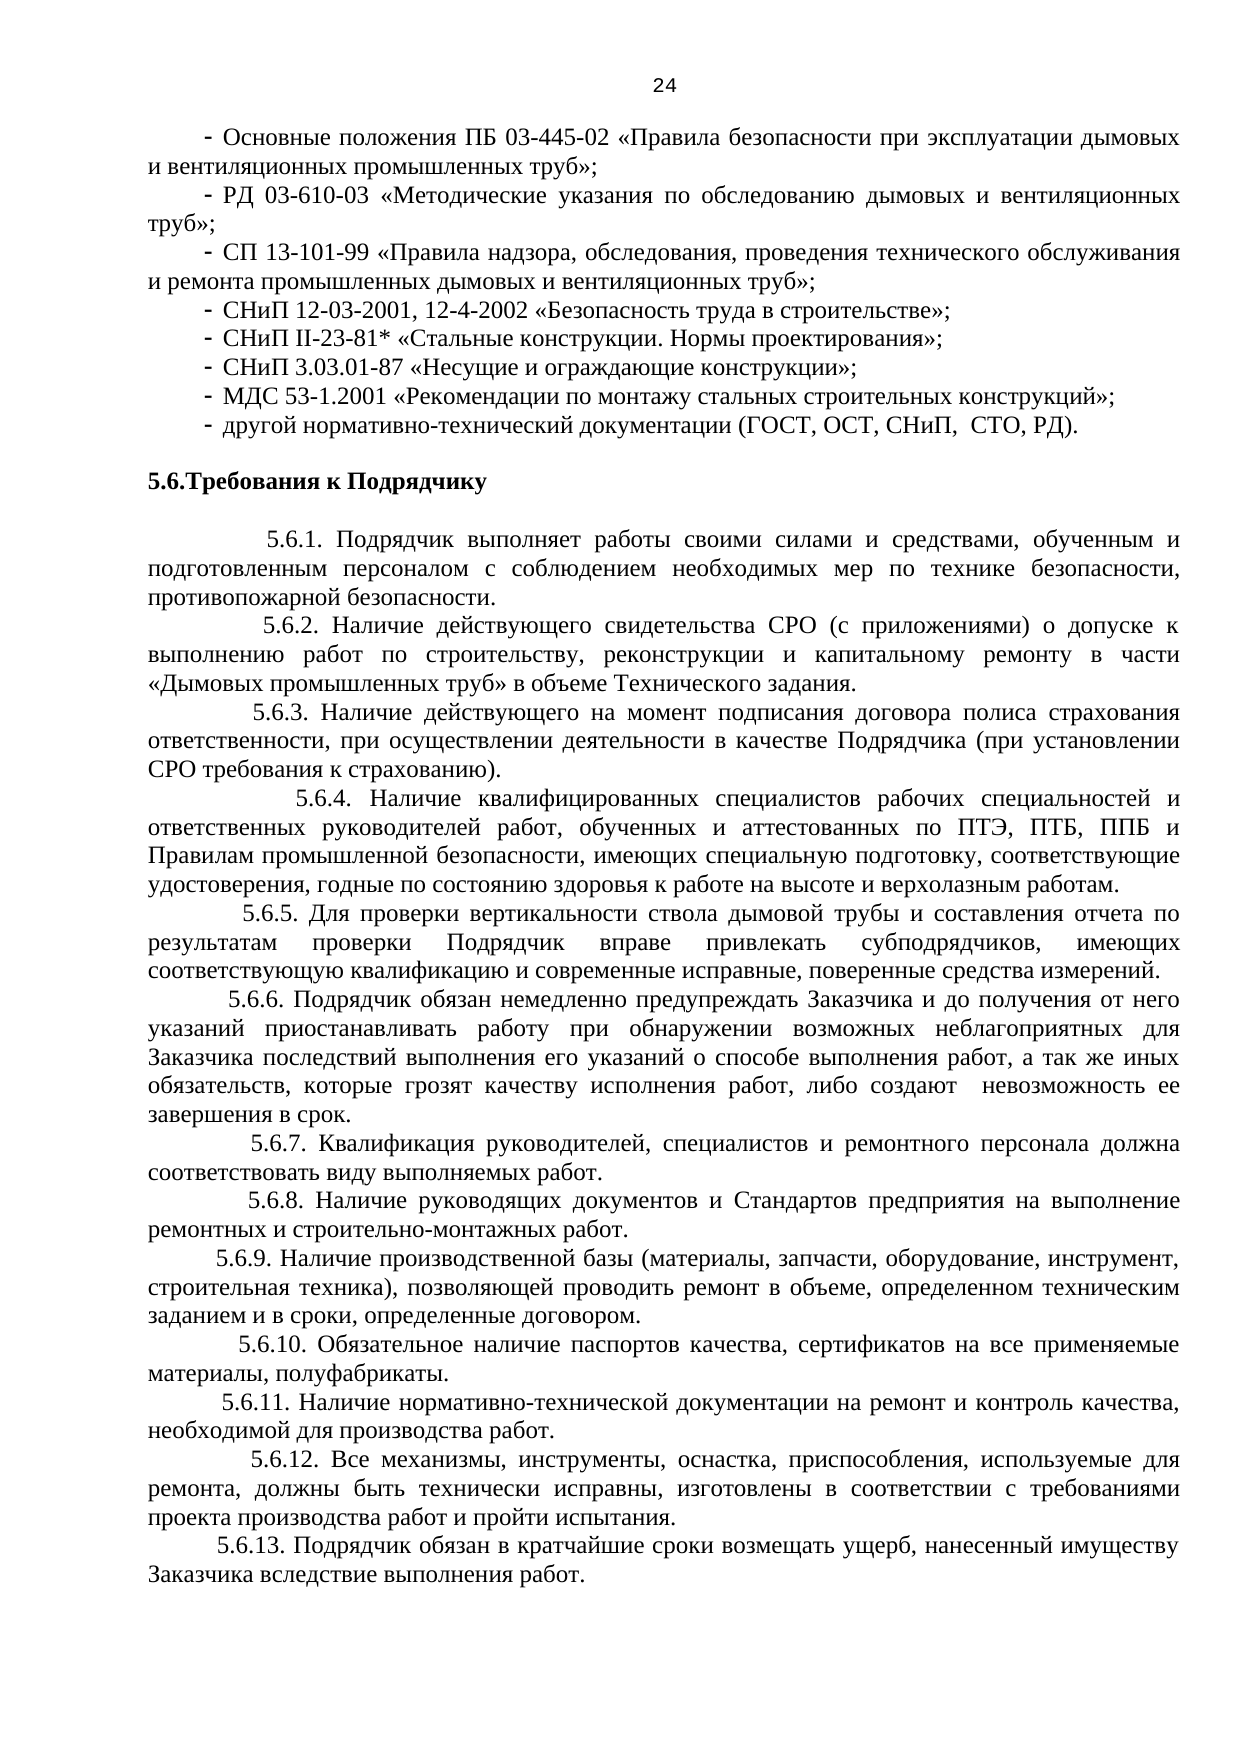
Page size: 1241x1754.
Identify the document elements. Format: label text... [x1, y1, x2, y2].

list Основные положения ПБ 03-445-02 «Правила безопасности при эксплуатации дымовых и вентиляционных промышленных труб»; [148, 122, 1181, 180]
text 5.6.Требования к Подрядчику [148, 467, 1181, 495]
text 5.6.2. Наличие действующего свидетельства СРО (с приложениями) о допуске к выполнению работ по строительству, реконструкции и капитальному ремонту в части «Дымовых промышленных труб» в объеме Технического задания. [148, 610, 1181, 697]
text 5.6.11. Наличие нормативно-технической документации на ремонт и контроль качества, необходимой для производства работ. [148, 1387, 1181, 1444]
list другой нормативно-технический документации (ГОСТ, ОСТ, СНиП, СТО, РД). [148, 410, 1181, 438]
text 5.6.4. Наличие квалифицированных специалистов рабочих специальностей и ответственных руководителей работ, обученных и аттестованных по ПТЭ, ПТБ, ППБ и Правилам промышленной безопасности, имеющих специальную подготовку, соответствующие удостоверения, годные по состоянию здоровья к работе на высоте и верхолазным работам. [148, 783, 1181, 898]
list СНиП 3.03.01-87 «Несущие и ограждающие конструкции»; [148, 352, 1181, 381]
list РД 03-610-03 «Методические указания по обследованию дымовых и вентиляционных труб»; [148, 180, 1181, 237]
text 5.6.1. Подрядчик выполняет работы своими силами и средствами, обученным и подготовленным персоналом с соблюдением необходимых мер по технике безопасности, противопожарной безопасности. [148, 524, 1181, 610]
text 5.6.13. Подрядчик обязан в кратчайшие сроки возмещать ущерб, нанесенный имуществу Заказчика вследствие выполнения работ. [148, 1530, 1181, 1588]
list СНиП II-23-81* «Стальные конструкции. Нормы проектирования»; [148, 323, 1181, 352]
text 5.6.12. Все механизмы, инструменты, оснастка, приспособления, используемые для ремонта, должны быть технически исправны, изготовлены в соответствии с требованиями проекта производства работ и пройти испытания. [148, 1444, 1181, 1530]
text 5.6.7. Квалификация руководителей, специалистов и ремонтного персонала должна соответствовать виду выполняемых работ. [148, 1128, 1181, 1185]
text 5.6.6. Подрядчик обязан немедленно предупреждать Заказчика и до получения от него указаний приостанавливать работу при обнаружении возможных неблагоприятных для Заказчика последствий выполнения его указаний о способе выполнения работ, а так же иных обязательств, которые грозят качеству исполнения работ, либо создают невозможность ее завершения в срок. [148, 984, 1181, 1128]
text 5.6.8. Наличие руководящих документов и Стандартов предприятия на выполнение ремонтных и строительно-монтажных работ. [148, 1185, 1181, 1243]
text 5.6.9. Наличие производственной базы (материалы, запчасти, оборудование, инструмент, строительная техника), позволяющей проводить ремонт в объеме, определенном техническим заданием и в сроки, определенные договором. [148, 1243, 1181, 1329]
text 5.6.3. Наличие действующего на момент подписания договора полиса страхования ответственности, при осуществлении деятельности в качестве Подрядчика (при установлении СРО требования к страхованию). [148, 697, 1181, 783]
list МДС 53-1.2001 «Рекомендации по монтажу стальных строительных конструкций»; [148, 381, 1181, 410]
text 5.6.10. Обязательное наличие паспортов качества, сертификатов на все применяемые материалы, полуфабрикаты. [148, 1329, 1181, 1387]
list СНиП 12-03-2001, 12-4-2002 «Безопасность труда в строительстве»; [148, 295, 1181, 323]
text 5.6.5. Для проверки вертикальности ствола дымовой трубы и составления отчета по результатам проверки Подрядчик вправе привлекать субподрядчиков, имеющих соответствующую квалификацию и современные исправные, поверенные средства измерений. [148, 898, 1181, 984]
list СП 13-101-99 «Правила надзора, обследования, проведения технического обслуживания и ремонта промышленных дымовых и вентиляционных труб»; [148, 237, 1181, 295]
